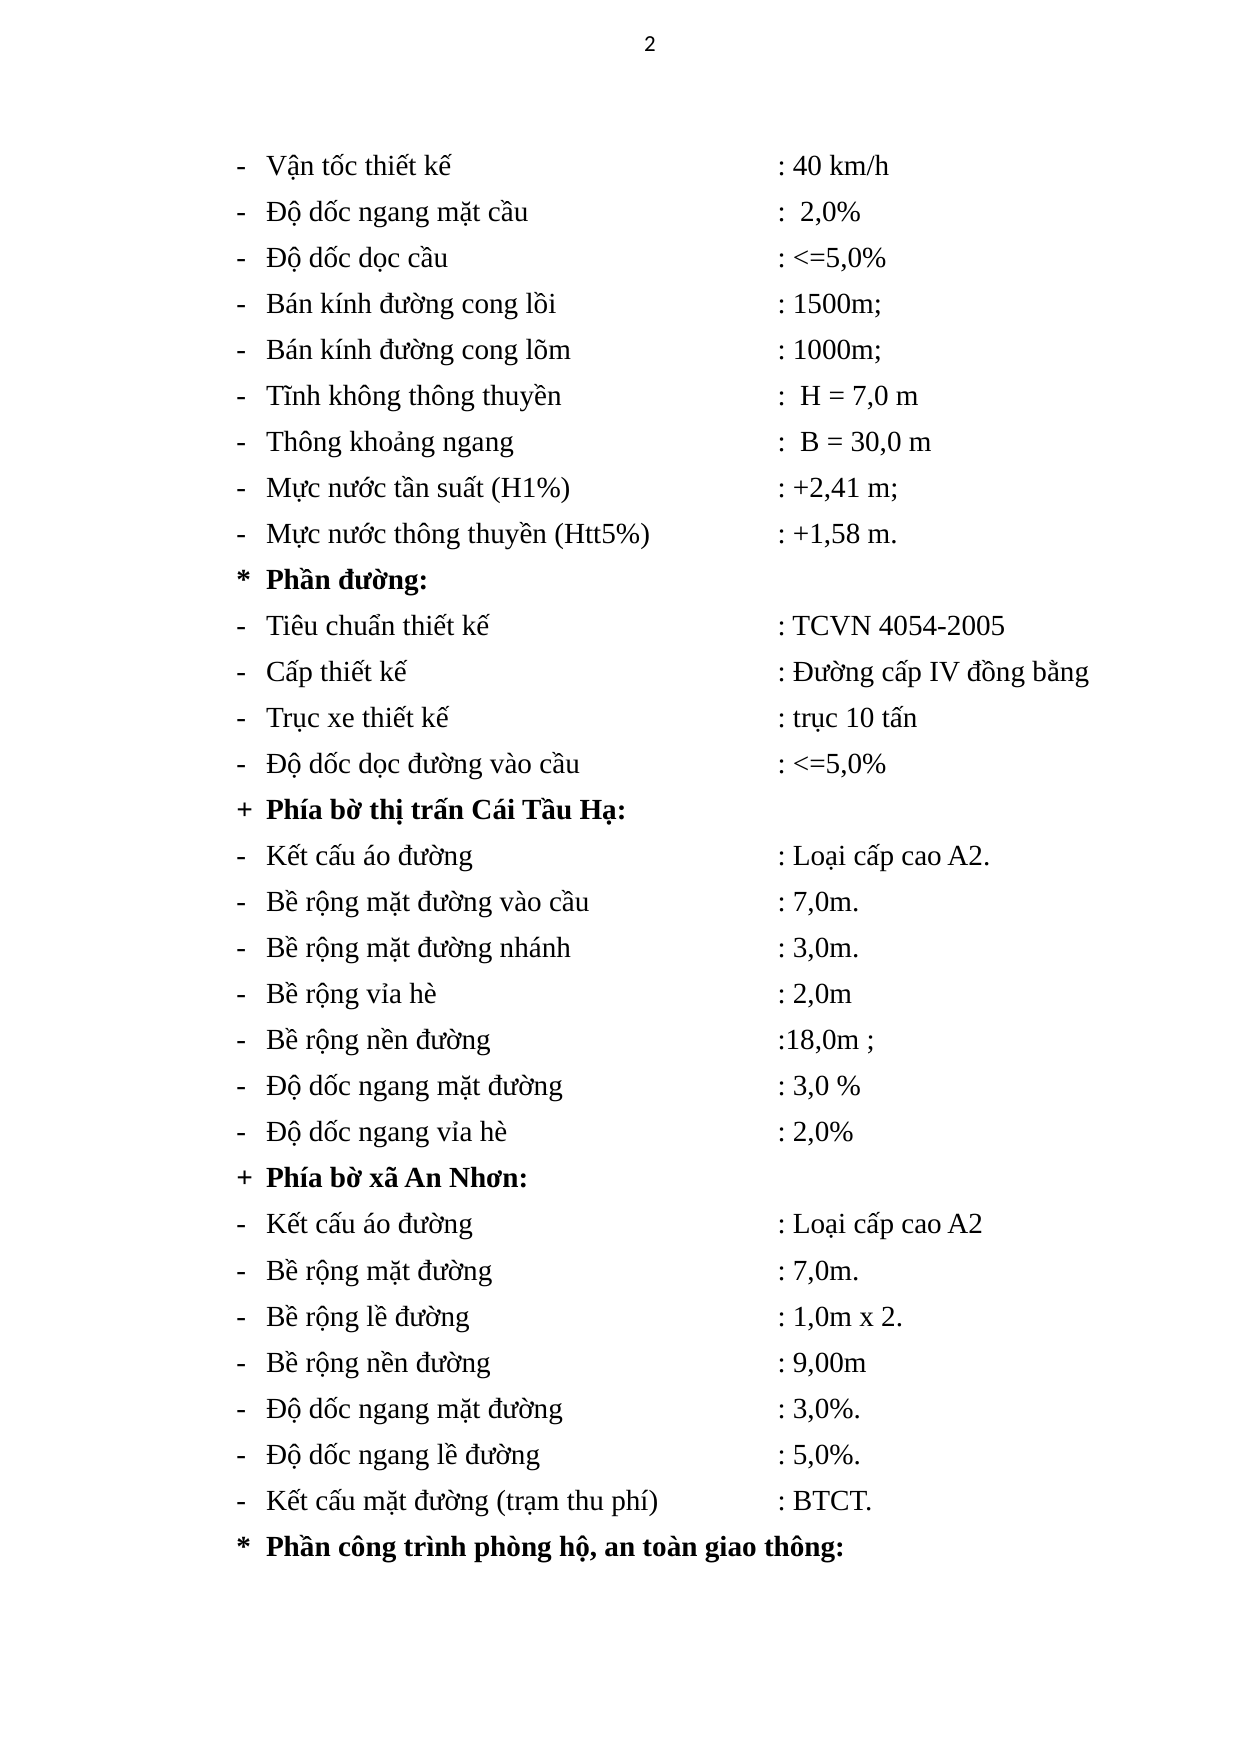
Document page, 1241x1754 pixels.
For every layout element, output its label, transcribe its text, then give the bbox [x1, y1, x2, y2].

text - Mực nước tần suất (H1%) : +2,41 m; [177, 470, 1122, 503]
text - Vận tốc thiết kế : 40 km/h [177, 148, 1122, 181]
text - Bán kính đường cong lõm : 1000m; [177, 332, 1122, 365]
text + Phía bờ thị trấn Cái Tầu Hạ: [177, 792, 1122, 826]
text - Bề rộng vỉa hè : 2,0m [177, 976, 1122, 1010]
text - Mực nước thông thuyền (Htt5%) : +1,58 m. [177, 516, 1122, 549]
text - Bề rộng lề đường : 1,0m x 2. [177, 1299, 1122, 1332]
text - Bề rộng nền đường :18,0m ; [177, 1022, 1122, 1056]
text + Phía bờ xã An Nhơn: [177, 1161, 1122, 1194]
text - Trục xe thiết kế : trục 10 tấn [177, 700, 1122, 734]
text - Tiêu chuẩn thiết kế : TCVN 4054-2005 [177, 608, 1122, 642]
text - Bề rộng mặt đường nhánh : 3,0m. [177, 930, 1122, 964]
text - Độ dốc ngang mặt đường : 3,0 % [177, 1068, 1122, 1102]
text - Bề rộng nền đường : 9,00m [177, 1345, 1122, 1378]
text * Phần công trình phòng hộ, an toàn giao thông: [177, 1529, 1122, 1562]
text - Tĩnh không thông thuyền : H = 7,0 m [177, 378, 1122, 411]
text - Độ dốc dọc cầu : <=5,0% [177, 240, 1122, 273]
text - Kết cấu mặt đường (trạm thu phí) : BTCT. [177, 1483, 1122, 1516]
text - Độ dốc ngang mặt cầu : 2,0% [177, 194, 1122, 227]
text - Bề rộng mặt đường : 7,0m. [177, 1253, 1122, 1286]
text - Kết cấu áo đường : Loại cấp cao A2. [177, 838, 1122, 872]
text - Thông khoảng ngang : B = 30,0 m [177, 424, 1122, 457]
text * Phần đường: [177, 562, 1122, 596]
text - Bán kính đường cong lồi : 1500m; [177, 286, 1122, 319]
text - Độ dốc ngang vỉa hè : 2,0% [177, 1114, 1122, 1148]
text - Độ dốc ngang mặt đường : 3,0%. [177, 1391, 1122, 1424]
text - Kết cấu áo đường : Loại cấp cao A2 [177, 1207, 1122, 1240]
text - Cấp thiết kế : Đường cấp IV đồng bằng [177, 654, 1122, 688]
text - Bề rộng mặt đường vào cầu : 7,0m. [177, 884, 1122, 918]
text - Độ dốc dọc đường vào cầu : <=5,0% [177, 746, 1122, 780]
text - Độ dốc ngang lề đường : 5,0%. [177, 1437, 1122, 1470]
